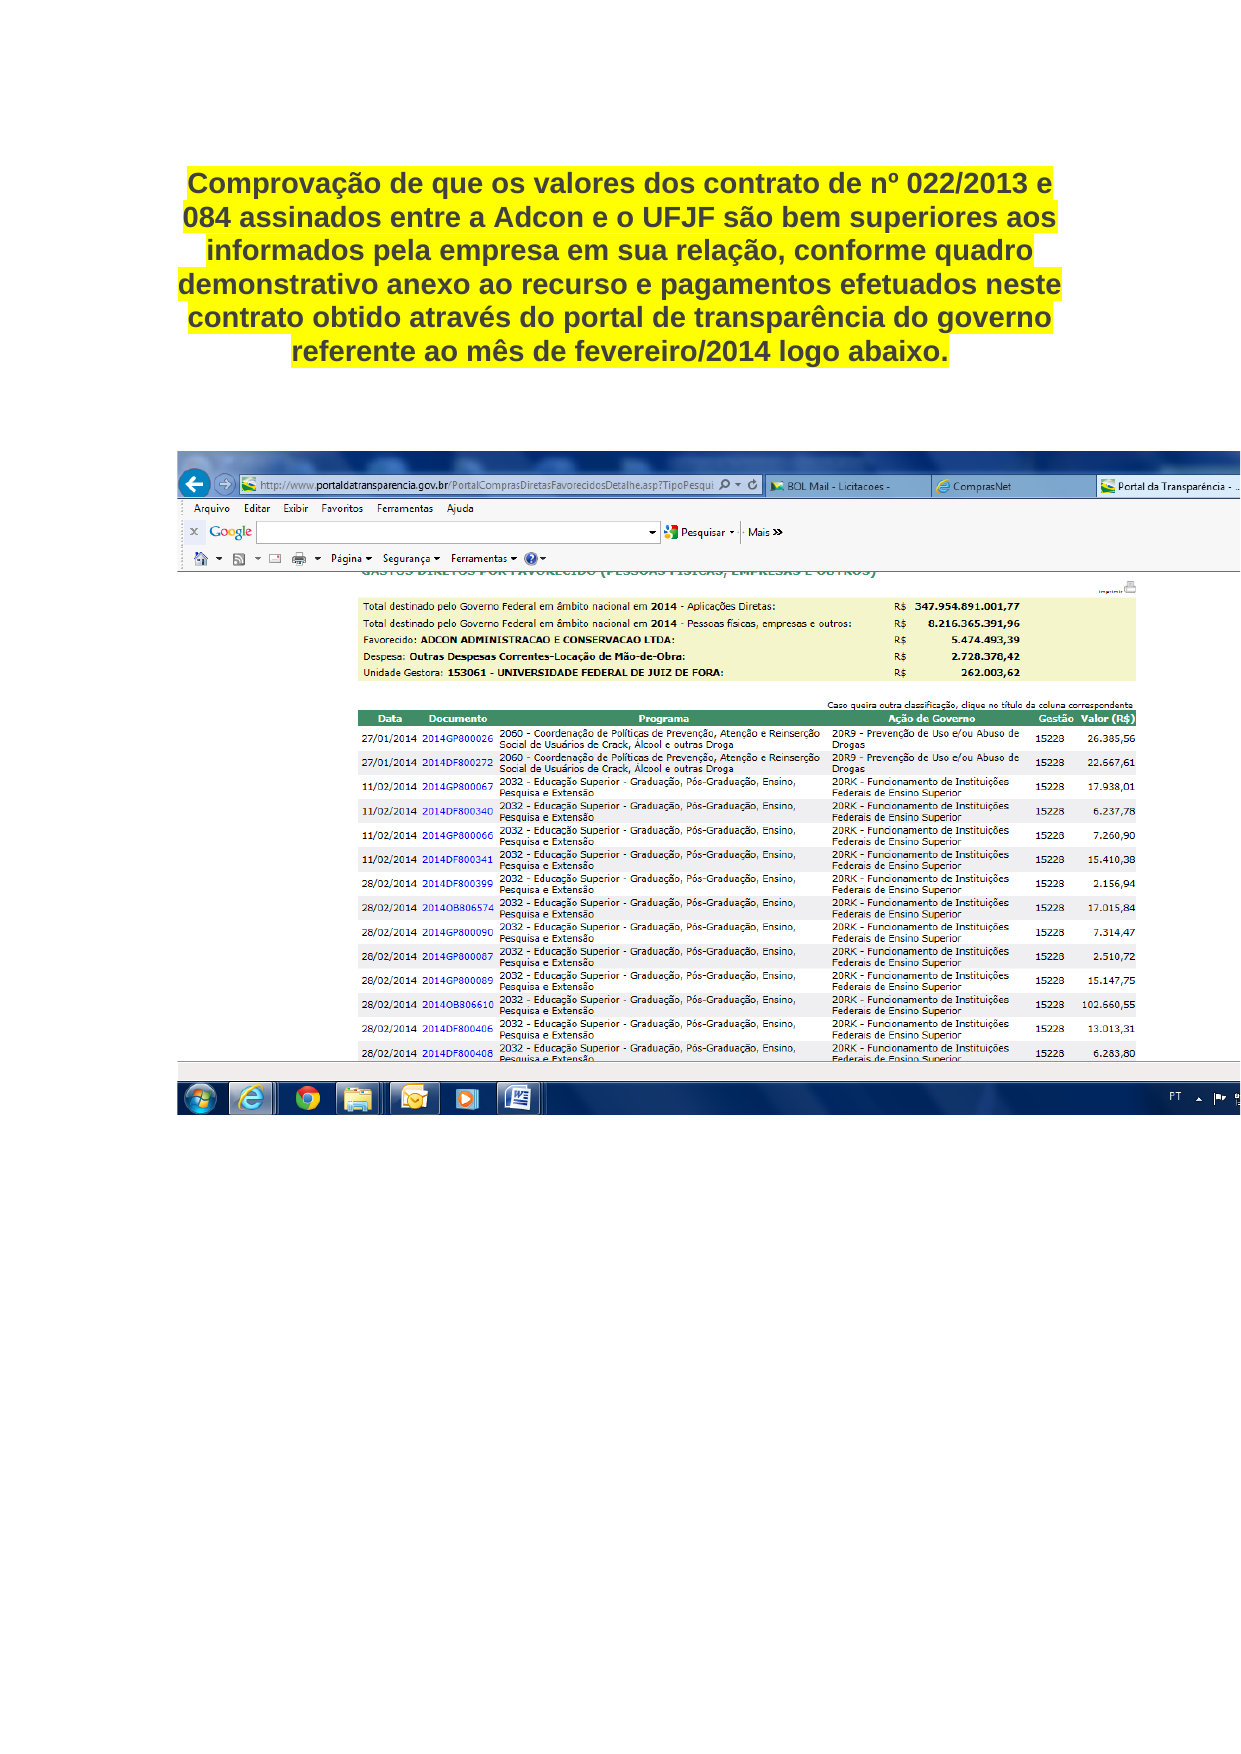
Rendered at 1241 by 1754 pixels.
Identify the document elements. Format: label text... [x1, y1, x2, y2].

picture [177, 451, 1241, 1115]
text Comprovação de que os valores dos contrato de nº 022/2013 e 084 assinados entre a Adcon e o UFJF são bem superiores aos informados pela empresa em sua relação, conforme quadro demonstrativo anexo ao recurso e pagamentos efetuados neste contrato obtido através do portal de transparência do governo referente ao mês de fevereiro/2014 logo abaixo. [177, 166, 1063, 368]
